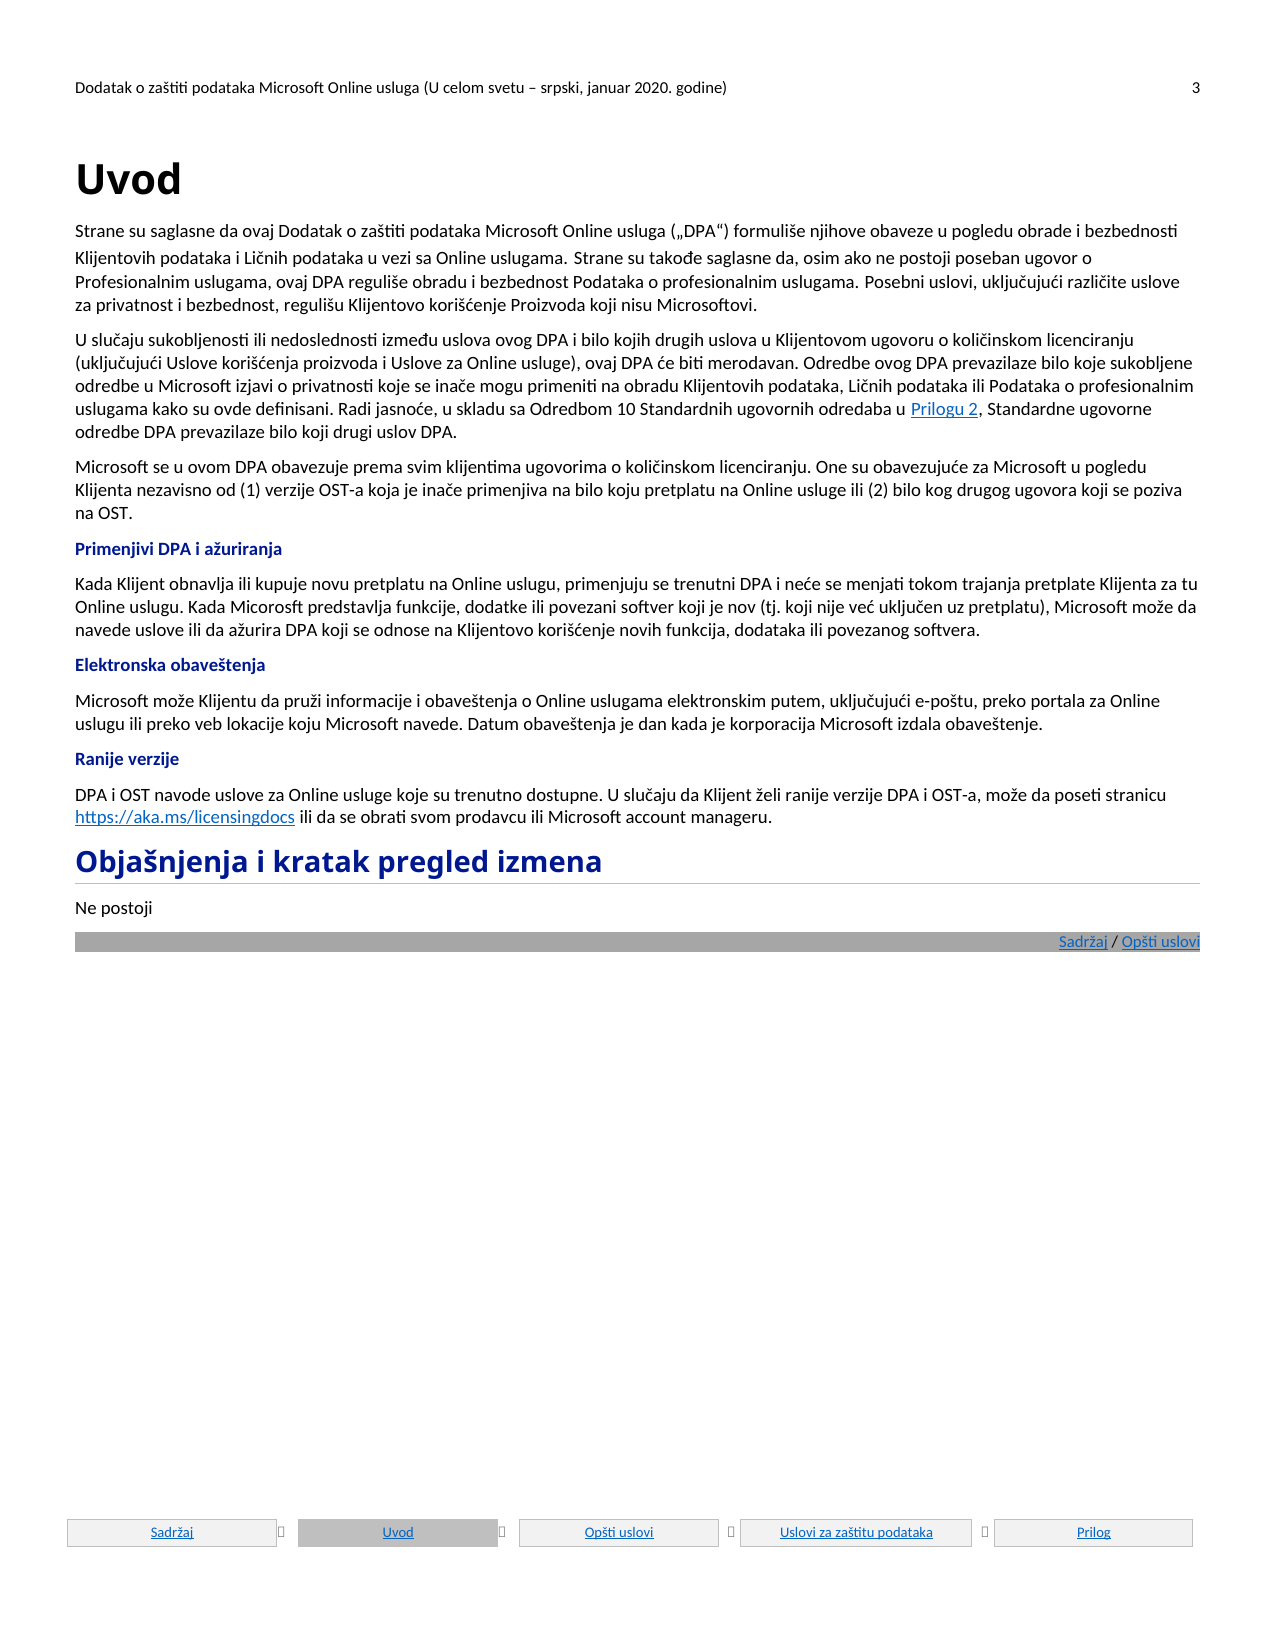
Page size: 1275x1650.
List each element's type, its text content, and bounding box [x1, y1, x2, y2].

subtitle Primenjivi DPA i ažuriranja [75, 537, 1200, 560]
subtitle Objašnjenja i kratak pregled izmena [75, 841, 1200, 883]
list DPA i OST navode uslove za Online usluge koje su trenutno dostupne. U slučaju da Klijent želi ranije verzije DPA i OST-a, može da poseti stranicu https://aka.ms/licensingdocs ili da se obrati svom prodavcu ili Microsoft account manageru. [75, 783, 1200, 828]
subtitle Uvod [75, 150, 1200, 207]
list Microsoft može Klijentu da pruži informacije i obaveštenja o Online uslugama elektronskim putem, uključujući e-poštu, preko portala za Online uslugu ili preko veb lokacije koju Microsoft navede. Datum obaveštenja je dan kada je korporacija Microsoft izdala obaveštenje. [75, 689, 1200, 735]
list Sadržaj / Opšti uslovi [75, 932, 1200, 952]
text U slučaju sukobljenosti ili nedoslednosti između uslova ovog DPA i bilo kojih drugih uslova u Klijentovom ugovoru o količinskom licenciranju (uključujući Uslove korišćenja proizvoda i Uslove za Online usluge), ovaj DPA će biti merodavan. Odredbe ovog DPA prevazilaze bilo koje sukobljene odredbe u Microsoft izjavi o privatnosti koje se inače mogu primeniti na obradu Klijentovih podataka, Ličnih podataka ili Podataka o profesionalnim uslugama kako su ovde definisani. Radi jasnoće, u skladu sa Odredbom 10 Standardnih ugovornih odredaba u Prilogu 2, Standardne ugovorne odredbe DPA prevazilaze bilo koji drugi uslov DPA. [75, 328, 1200, 443]
list Strane su saglasne da ovaj Dodatak o zaštiti podataka Microsoft Online usluga („DPA“) formuliše njihove obaveze u pogledu obrade i bezbednosti Klijentovih podataka i Ličnih podataka u vezi sa Online uslugama. Strane su takođe saglasne da, osim ako ne postoji poseban ugovor o Profesionalnim uslugama, ovaj DPA reguliše obradu i bezbednost Podataka o profesionalnim uslugama. Posebni uslovi, uključujući različite uslove za privatnost i bezbednost, regulišu Klijentovo korišćenje Proizvoda koji nisu Microsoftovi. [75, 219, 1200, 316]
subtitle Ranije verzije [75, 747, 1200, 770]
list Ne postoji [75, 896, 1200, 919]
subtitle Elektronska obaveštenja [75, 653, 1200, 676]
list Kada Klijent obnavlja ili kupuje novu pretplatu na Online uslugu, primenjuju se trenutni DPA i neće se menjati tokom trajanja pretplate Klijenta za tu Online uslugu. Kada Micorosft predstavlja funkcije, dodatke ili povezani softver koji je nov (tj. koji nije već uključen uz pretplatu), Microsoft može da navede uslove ili da ažurira DPA koji se odnose na Klijentovo korišćenje novih funkcija, dodataka ili povezanog softvera. [75, 572, 1200, 641]
list Microsoft se u ovom DPA obavezuje prema svim klijentima ugovorima o količinskom licenciranju. One su obavezujuće za Microsoft u pogledu Klijenta nezavisno od (1) verzije OST-a koja je inače primenjiva na bilo koju pretplatu na Online usluge ili (2) bilo kog drugog ugovora koji se poziva na OST. [75, 456, 1200, 524]
